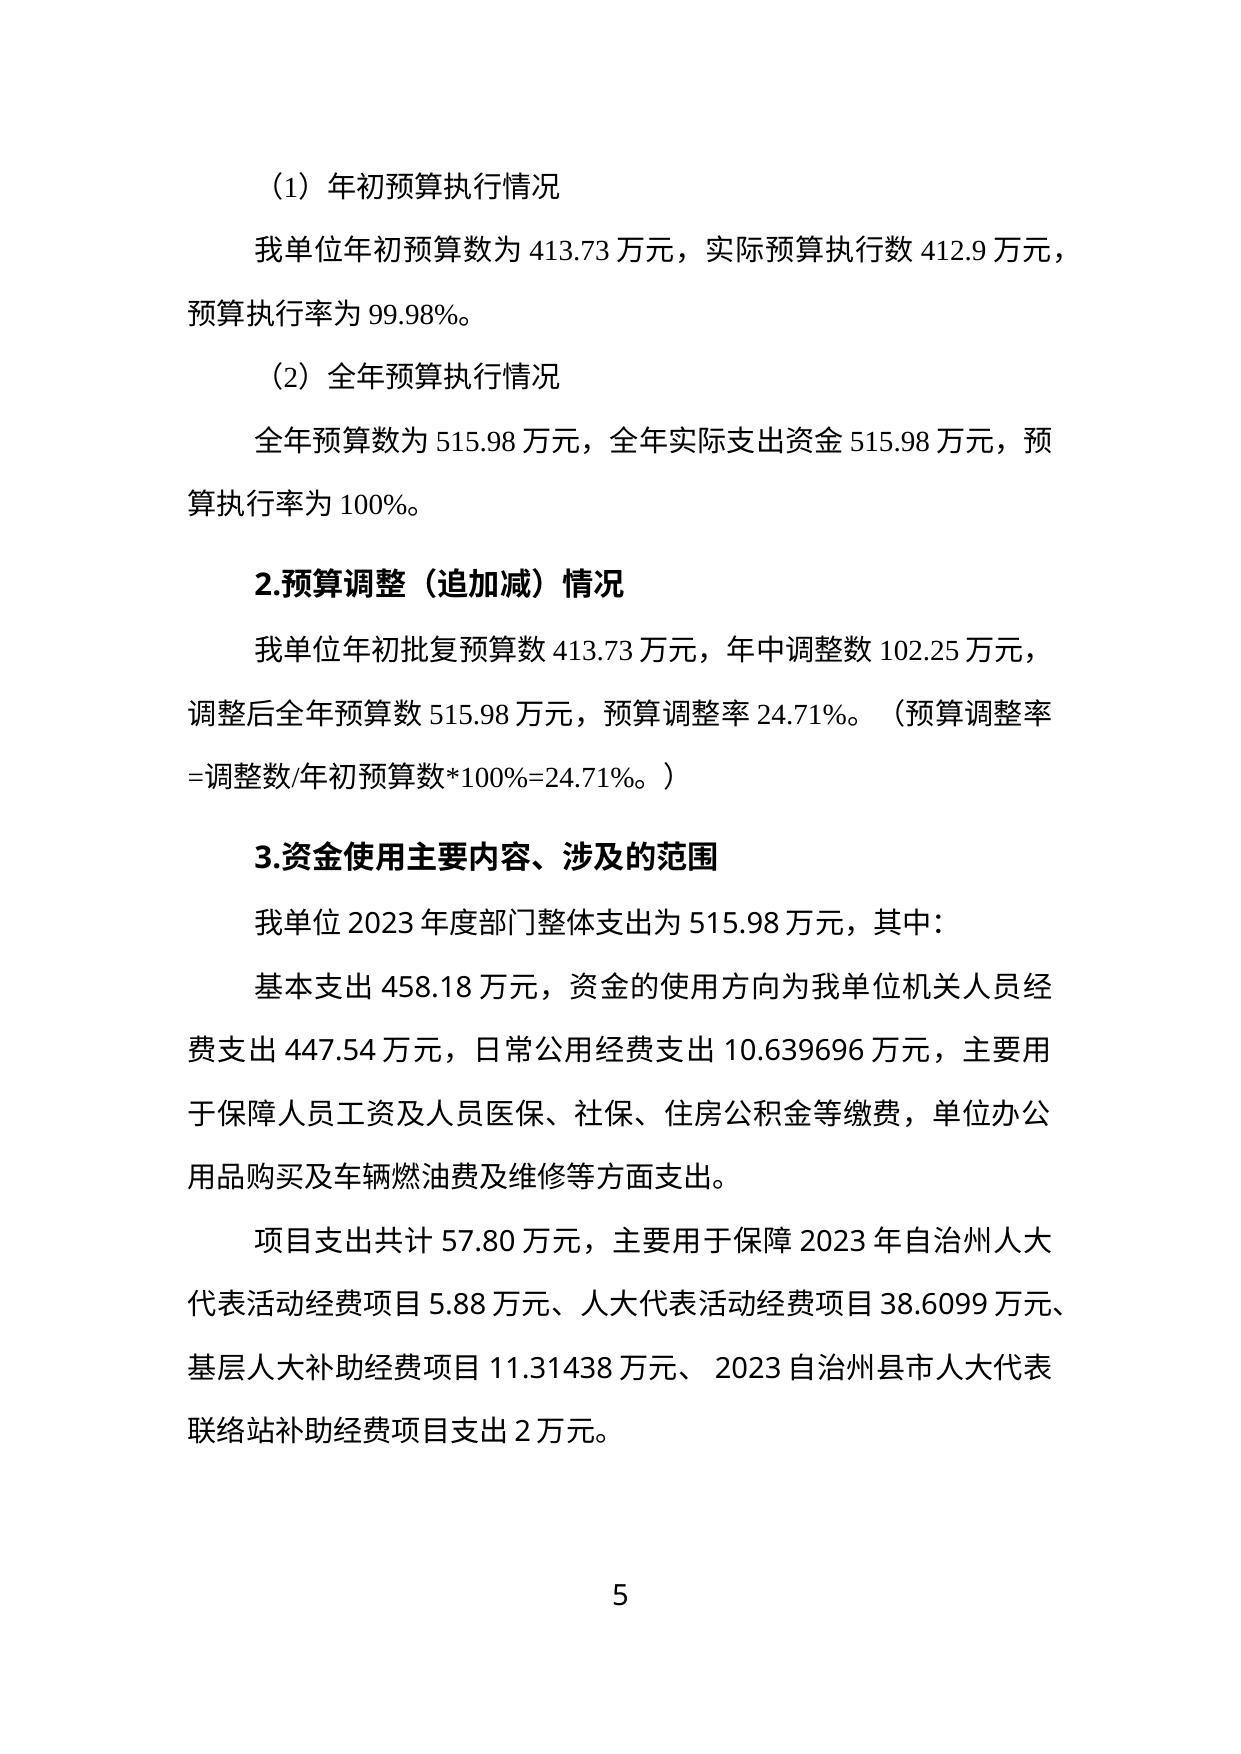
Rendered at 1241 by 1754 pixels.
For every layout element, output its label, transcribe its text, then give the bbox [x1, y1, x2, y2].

subtitle 3.资金使用主要内容、涉及的范围 [187, 832, 1053, 877]
text 我单位年初批复预算数413.73万元，年中调整数102.25万元，调整后全年预算数515.98万元，预算调整率24.71%。（预算调整率=调整数/年初预算数*100%=24.71%。） [187, 627, 1053, 796]
text 我单位年初预算数为413.73万元，实际预算执行数412.9万元，预算执行率为99.98%。 [187, 227, 1053, 333]
text 项目支出共计57.80万元，主要用于保障2023年自治州人大代表活动经费项目5.88万元、人大代表活动经费项目38.6099万元、基层人大补助经费项目11.31438万元、 2023自治州县市人大代表联络站补助经费项目支出2万元。 [187, 1217, 1053, 1450]
text （2）全年预算执行情况 [187, 354, 1053, 396]
text 基本支出458.18万元，资金的使用方向为我单位机关人员经费支出447.54万元，日常公用经费支出10.639696万元，主要用于保障人员工资及人员医保、社保、住房公积金等缴费，单位办公用品购买及车辆燃油费及维修等方面支出。 [187, 963, 1053, 1196]
subtitle 2.预算调整（追加减）情况 [187, 559, 1053, 604]
text 全年预算数为515.98万元，全年实际支出资金515.98万元，预算执行率为100%。 [187, 417, 1053, 523]
text 我单位2023年度部门整体支出为515.98万元，其中： [187, 900, 1053, 942]
text （1）年初预算执行情况 [187, 163, 1053, 206]
